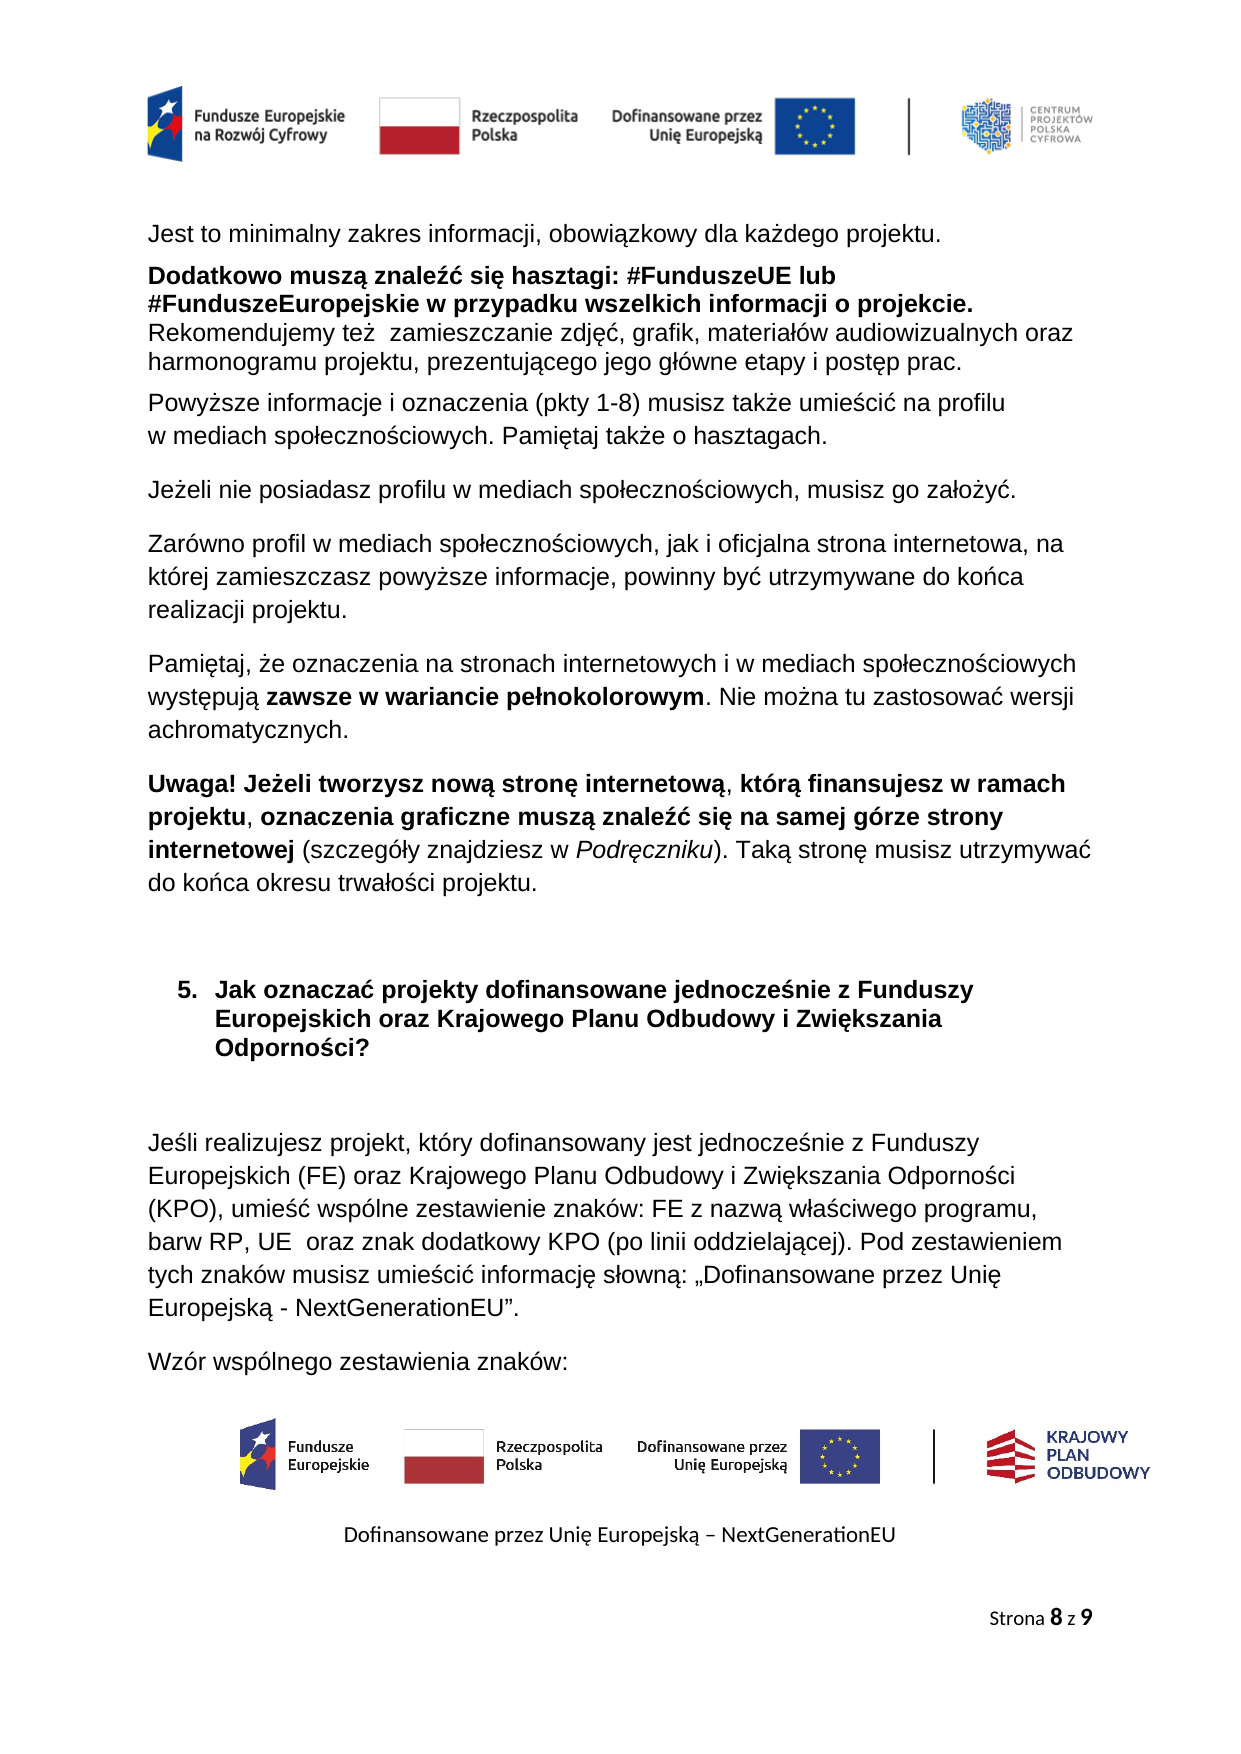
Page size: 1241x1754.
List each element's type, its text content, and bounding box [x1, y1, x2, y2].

picture [147, 86, 1093, 162]
text Jeżeli nie posiadasz profilu w mediach społecznościowych, musisz go założyć. [148, 475, 1093, 504]
list Jak oznaczać projekty dofinansowane jednocześnie z Funduszy Europejskich oraz Krajowego Planu Odbudowy i Zwiększania Odporności? [177, 976, 1093, 1062]
text Zarówno profil w mediach społecznościowych, jak i oficjalna strona internetowa, na której zamieszczasz powyższe informacje, powinny być utrzymywane do końca realizacji projektu. [148, 529, 1093, 624]
picture [222, 1401, 1168, 1508]
text Powyższe informacje i oznaczenia (pkty 1-8) musisz także umieścić na profilu w mediach społecznościowych. Pamiętaj także o hasztagach. [148, 388, 1093, 450]
text Wzór wspólnego zestawienia znaków: [148, 1347, 1093, 1376]
text Jest to minimalny zakres informacji, obowiązkowy dla każdego projektu. [148, 219, 1093, 248]
text Dodatkowo muszą znaleźć się hasztagi: #FunduszeUE lub #FunduszeEuropejskie w przypadku wszelkich informacji o projekcie. Rekomendujemy też zamieszczanie zdjęć, grafik, materiałów audiowizualnych oraz harmonogramu projektu, prezentującego jego główne etapy i postęp prac. [148, 261, 1093, 376]
text Pamiętaj, że oznaczenia na stronach internetowych i w mediach społecznościowych występują zawsze w wariancie pełnokolorowym. Nie można tu zastosować wersji achromatycznych. [148, 649, 1093, 744]
text Uwaga! Jeżeli tworzysz nową stronę internetową, którą finansujesz w ramach projektu, oznaczenia graficzne muszą znaleźć się na samej górze strony internetowej (szczegóły znajdziesz w Podręczniku). Taką stronę musisz utrzymywać do końca okresu trwałości projektu. [148, 769, 1093, 897]
text Dofinansowane przez Unię Europejską – NextGenerationEU [148, 1520, 1093, 1548]
text Jeśli realizujesz projekt, który dofinansowany jest jednocześnie z Funduszy Europejskich (FE) oraz Krajowego Planu Odbudowy i Zwiększania Odporności (KPO), umieść wspólne zestawienie znaków: FE z nazwą właściwego programu, barw RP, UE oraz znak dodatkowy KPO (po linii oddzielającej). Pod zestawieniem tych znaków musisz umieścić informację słowną: „Dofinansowane przez Unię Europejską - NextGenerationEU”. [148, 1128, 1093, 1322]
